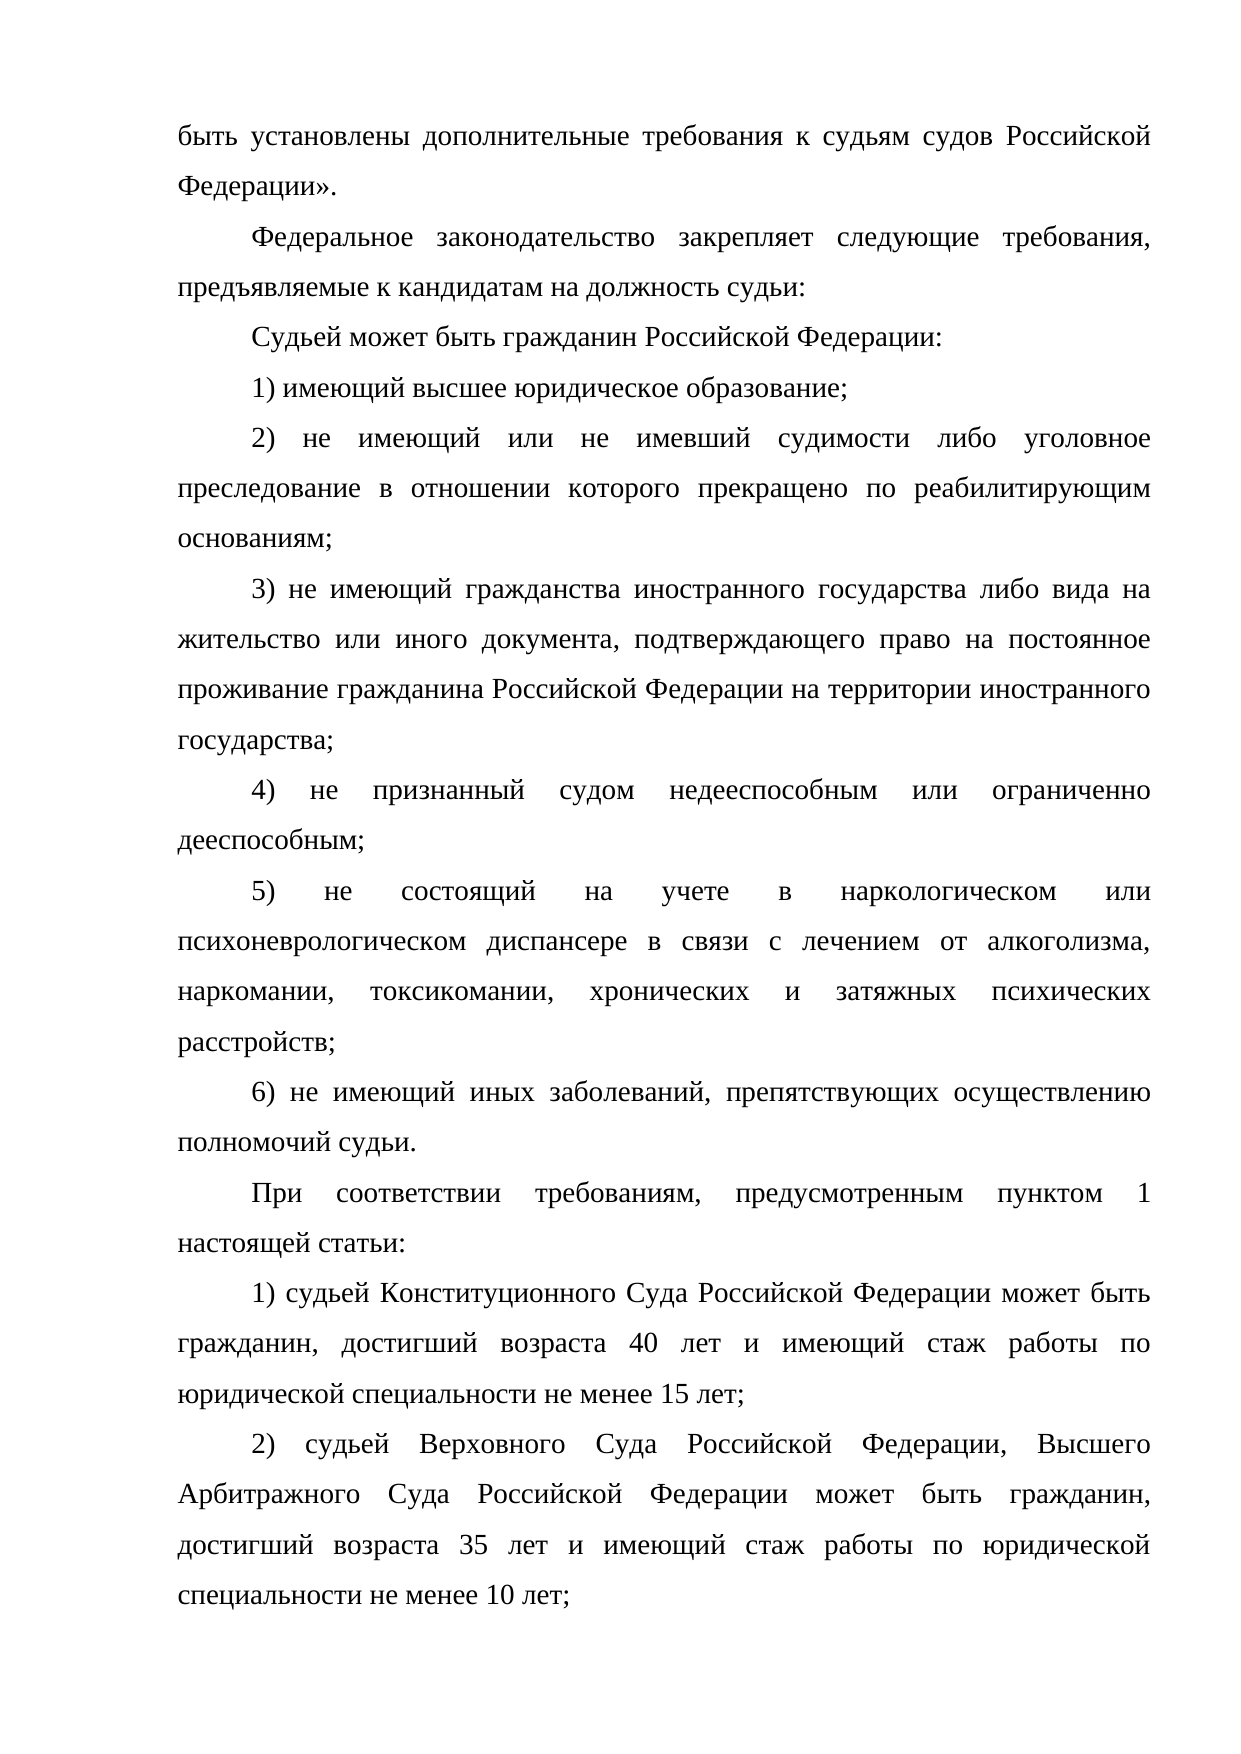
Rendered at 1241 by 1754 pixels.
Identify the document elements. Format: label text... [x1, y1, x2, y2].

text Судьей может быть гражданин Российской Федерации: [177, 319, 1152, 353]
text 1) имеющий высшее юридическое образование; [177, 370, 1152, 403]
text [177, 118, 1152, 202]
text 1) судьей Конституционного Суда Российской Федерации может быть гражданин, достигший возраста 40 лет и имеющий стаж работы по юридической специальности не менее 15 лет; [177, 1275, 1152, 1409]
text 3) не имеющий гражданства иностранного государства либо вида на жительство или иного документа, подтверждающего право на постоянное проживание гражданина Российской Федерации на территории иностранного государства; [177, 571, 1152, 755]
text 5) не состоящий на учете в наркологическом или психоневрологическом диспансере в связи с лечением от алкоголизма, наркомании, токсикомании, хронических и затяжных психических расстройств; [177, 873, 1152, 1057]
text При соответствии требованиям, предусмотренным пунктом 1 настоящей статьи: [177, 1175, 1152, 1258]
text 2) не имеющий или не имевший судимости либо уголовное преследование в отношении которого прекращено по реабилитирующим основаниям; [177, 420, 1152, 554]
text Федеральное законодательство закрепляет следующие требования, предъявляемые к кандидатам на должность судьи: [177, 219, 1152, 303]
text 2) судьей Верховного Суда Российской Федерации, Высшего Арбитражного Суда Российской Федерации может быть гражданин, достигший возраста 35 лет и имеющий стаж работы по юридической специальности не менее 10 лет; [177, 1426, 1152, 1611]
text 4) не признанный судом недееспособным или ограниченно дееспособным; [177, 772, 1152, 856]
text 6) не имеющий иных заболеваний, препятствующих осуществлению полномочий судьи. [177, 1074, 1152, 1158]
